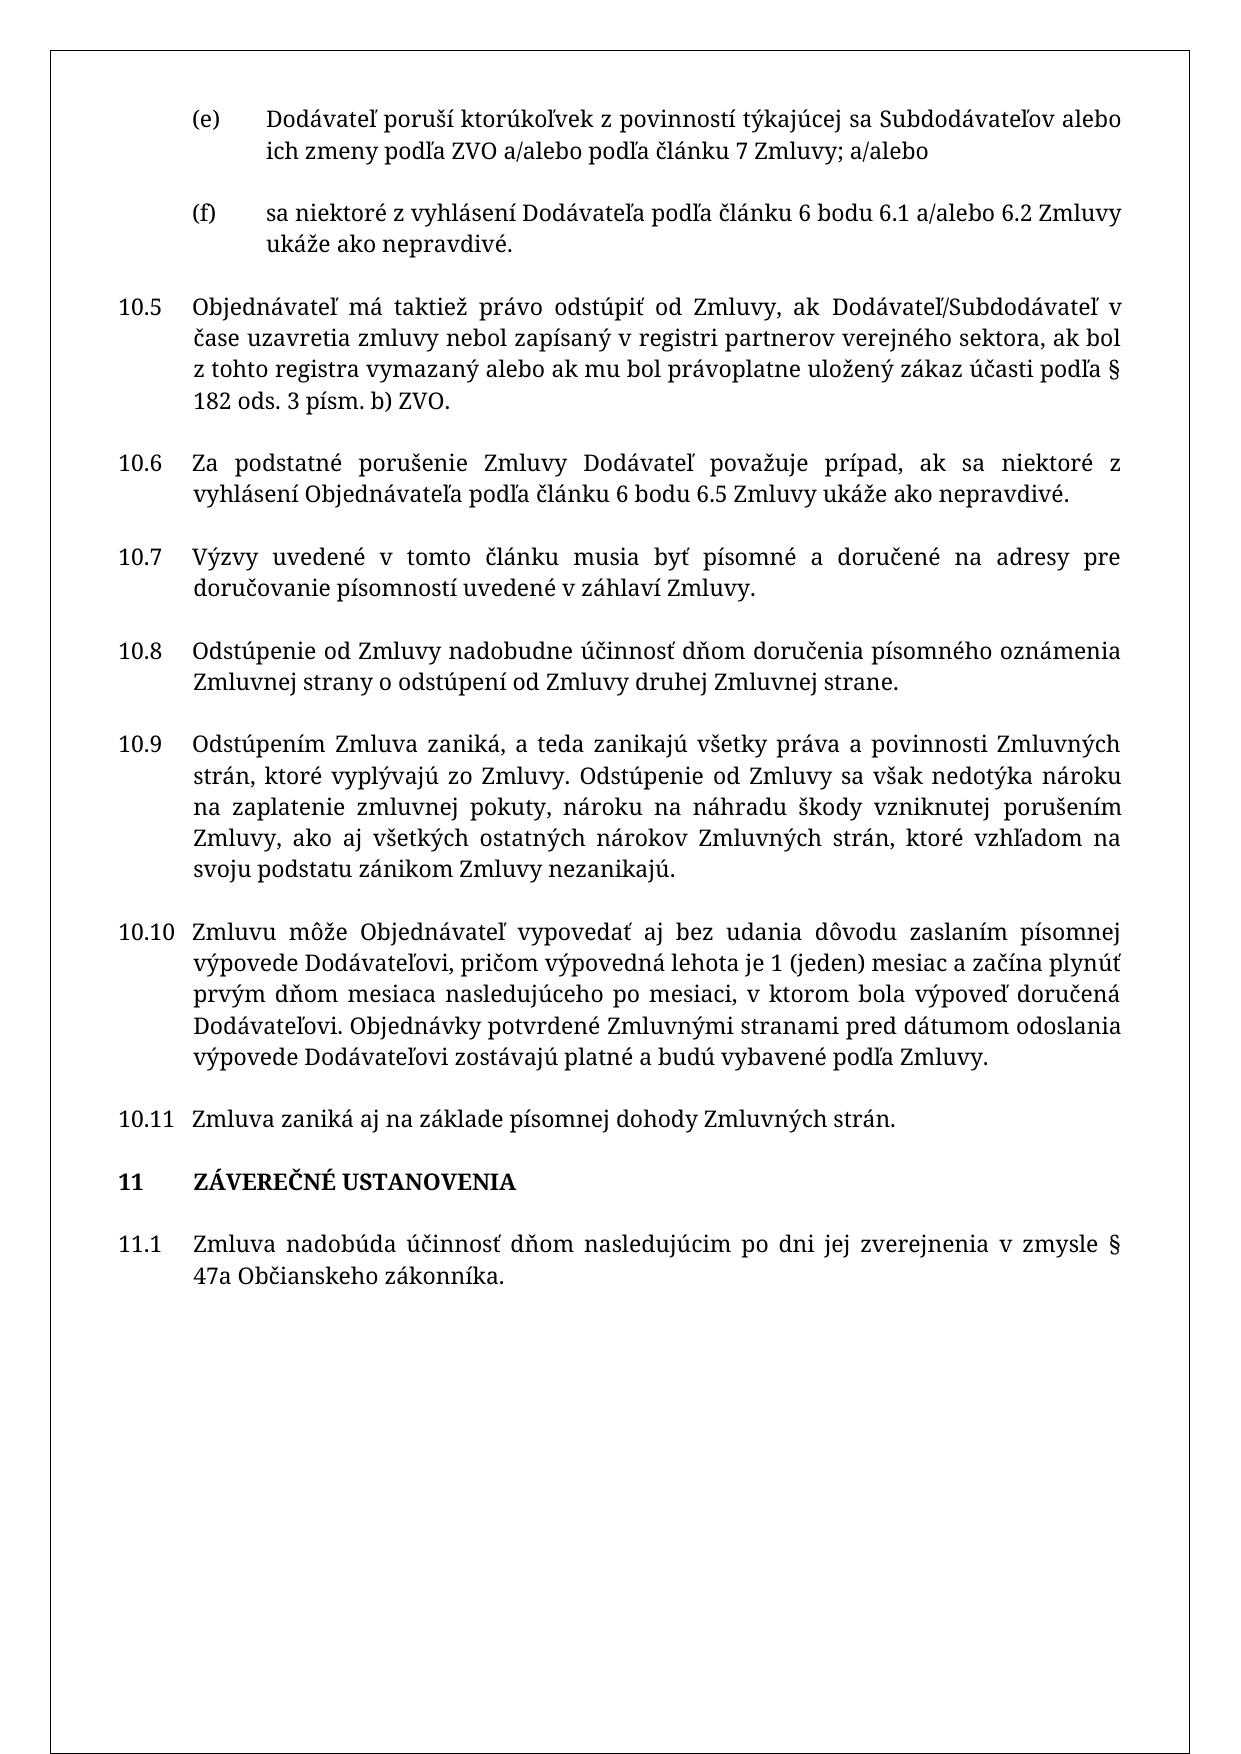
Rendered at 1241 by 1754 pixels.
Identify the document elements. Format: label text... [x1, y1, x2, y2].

list Objednávateľ má taktiež právo odstúpiť od Zmluvy, ak Dodávateľ/Subdodávateľ v čase uzavretia zmluvy nebol zapísaný v registri partnerov verejného sektora, ak bol z tohto registra vymazaný alebo ak mu bol právoplatne uložený zákaz účasti podľa § 182 ods. 3 písm. b) ZVO. [118, 291, 1122, 416]
list Zmluva nadobúda účinnosť dňom nasledujúcim po dni jej zverejnenia v zmysle § 47a Občianskeho zákonníka. [118, 1228, 1122, 1291]
list ZÁVEREČNÉ USTANOVENIA [118, 1166, 1122, 1197]
list Zmluvu môže Objednávateľ vypovedať aj bez udania dôvodu zaslaním písomnej výpovede Dodávateľovi, pričom výpovedná lehota je 1 (jeden) mesiac a začína plynúť prvým dňom mesiaca nasledujúceho po mesiaci, v ktorom bola výpoveď doručená Dodávateľovi. Objednávky potvrdené Zmluvnými stranami pred dátumom odoslania výpovede Dodávateľovi zostávajú platné a budú vybavené podľa Zmluvy. [118, 916, 1122, 1072]
list Odstúpenie od Zmluvy nadobudne účinnosť dňom doručenia písomného oznámenia Zmluvnej strany o odstúpení od Zmluvy druhej Zmluvnej strane. [118, 634, 1122, 697]
list Zmluva zaniká aj na základe písomnej dohody Zmluvných strán. [118, 1103, 1122, 1134]
list Dodávateľ poruší ktorúkoľvek z povinností týkajúcej sa Subdodávateľov alebo ich zmeny podľa ZVO a/alebo podľa článku 7 Zmluvy; a/alebo [192, 103, 1122, 166]
list Výzvy uvedené v tomto článku musia byť písomné a doručené na adresy pre doručovanie písomností uvedené v záhlaví Zmluvy. [118, 541, 1122, 603]
list sa niektoré z vyhlásení Dodávateľa podľa článku 6 bodu 6.1 a/alebo 6.2 Zmluvy ukáže ako nepravdivé. [192, 197, 1122, 259]
list Odstúpením Zmluva zaniká, a teda zanikajú všetky práva a povinnosti Zmluvných strán, ktoré vyplývajú zo Zmluvy. Odstúpenie od Zmluvy sa však nedotýka nároku na zaplatenie zmluvnej pokuty, nároku na náhradu škody vzniknutej porušením Zmluvy, ako aj všetkých ostatných nárokov Zmluvných strán, ktoré vzhľadom na svoju podstatu zánikom Zmluvy nezanikajú. [118, 728, 1122, 884]
list Za podstatné porušenie Zmluvy Dodávateľ považuje prípad, ak sa niektoré z vyhlásení Objednávateľa podľa článku 6 bodu 6.5 Zmluvy ukáže ako nepravdivé. [118, 447, 1122, 509]
